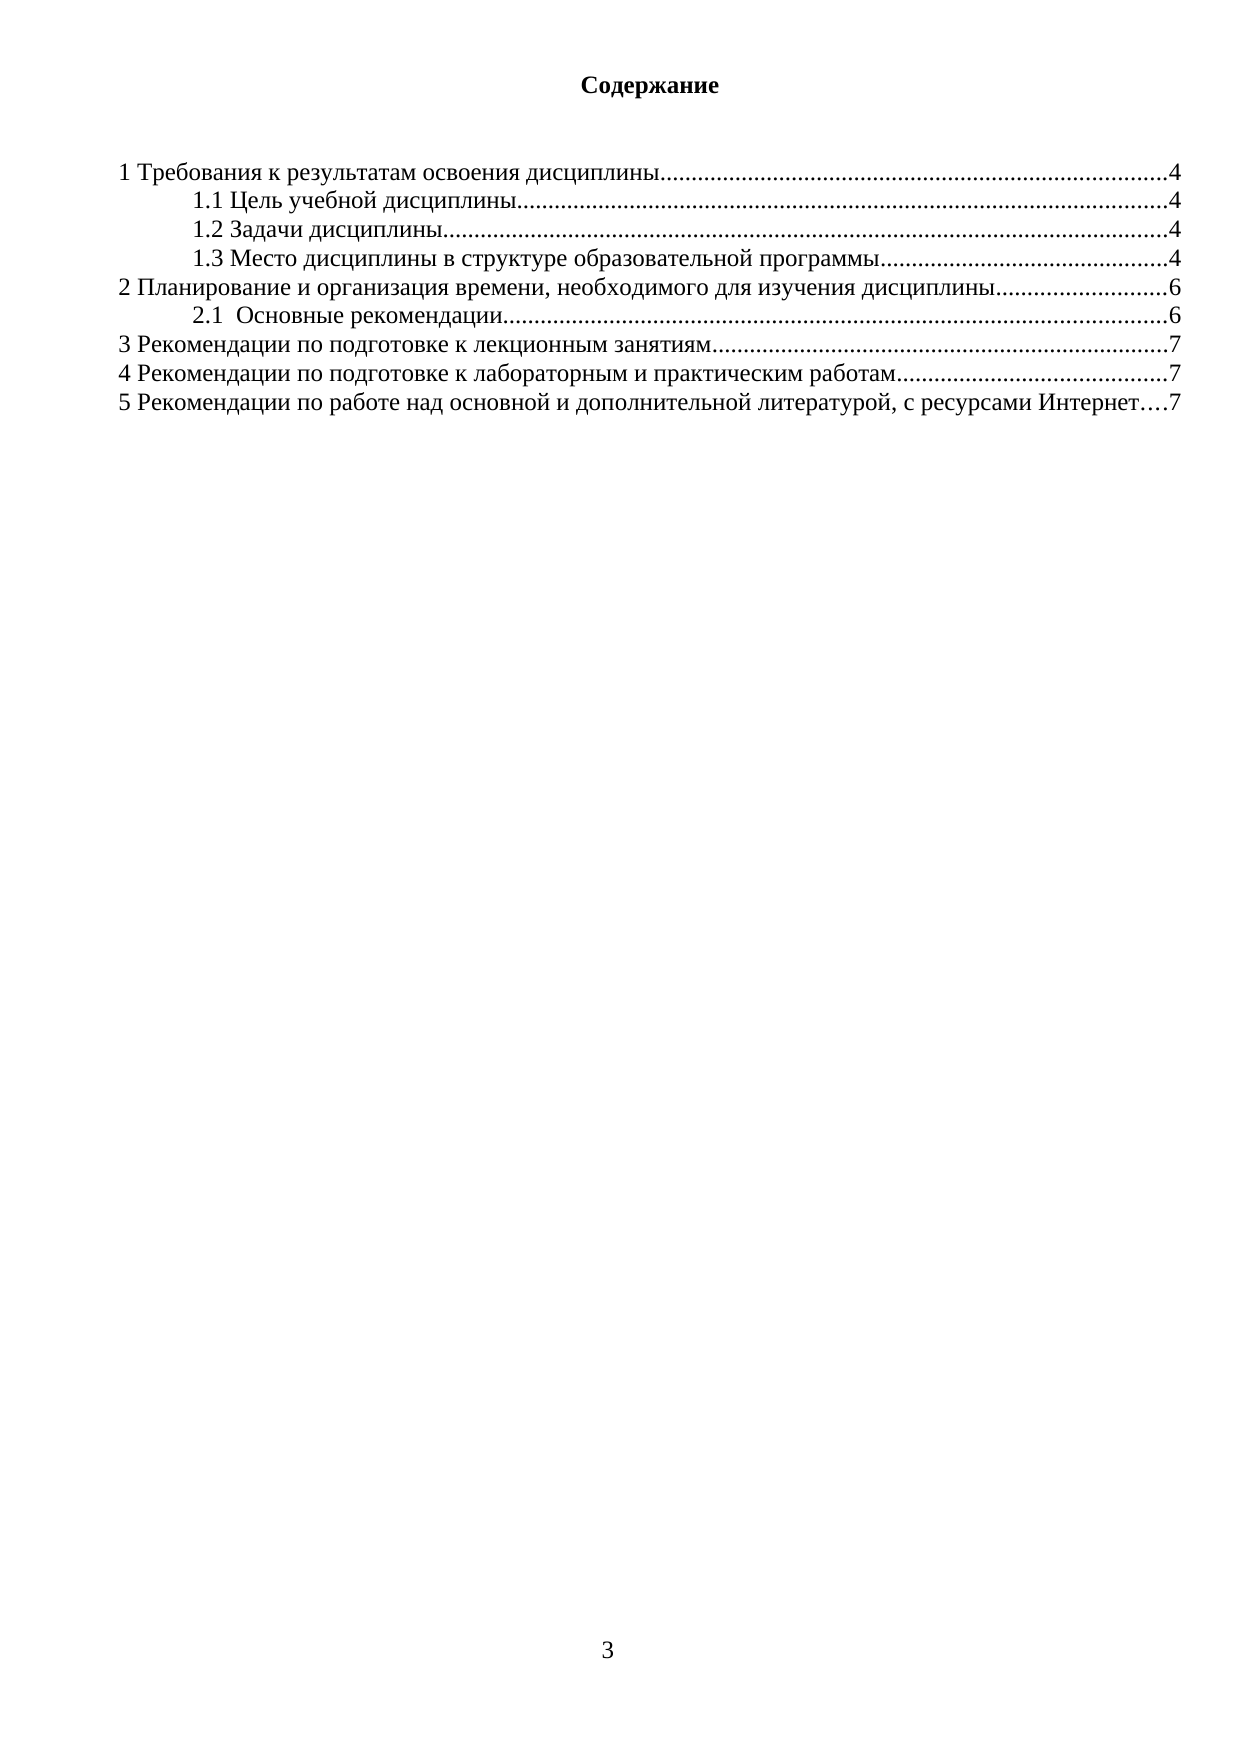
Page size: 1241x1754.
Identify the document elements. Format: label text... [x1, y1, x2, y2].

text 3 Рекомендации по подготовке к лекционным занятиям 7 [118, 329, 1181, 358]
text 2 Планирование и организация времени, необходимого для изучения дисциплины 6 [118, 272, 1181, 301]
text 1.1 Цель учебной дисциплины 4 [192, 186, 1181, 214]
text 5 Рекомендации по работе над основной и дополнительной литературой, с ресурсами Интернет 7 [118, 387, 1181, 416]
text 2.1 Основные рекомендации 6 [192, 301, 1181, 329]
text Содержание [118, 71, 1181, 99]
text 1.2 Задачи дисциплины 4 [192, 214, 1181, 243]
text 1.3 Место дисциплины в структуре образовательной программы 4 [192, 243, 1181, 272]
text 1 Требования к результатам освоения дисциплины 4 [118, 157, 1181, 186]
text 4 Рекомендации по подготовке к лабораторным и практическим работам 7 [118, 358, 1181, 387]
